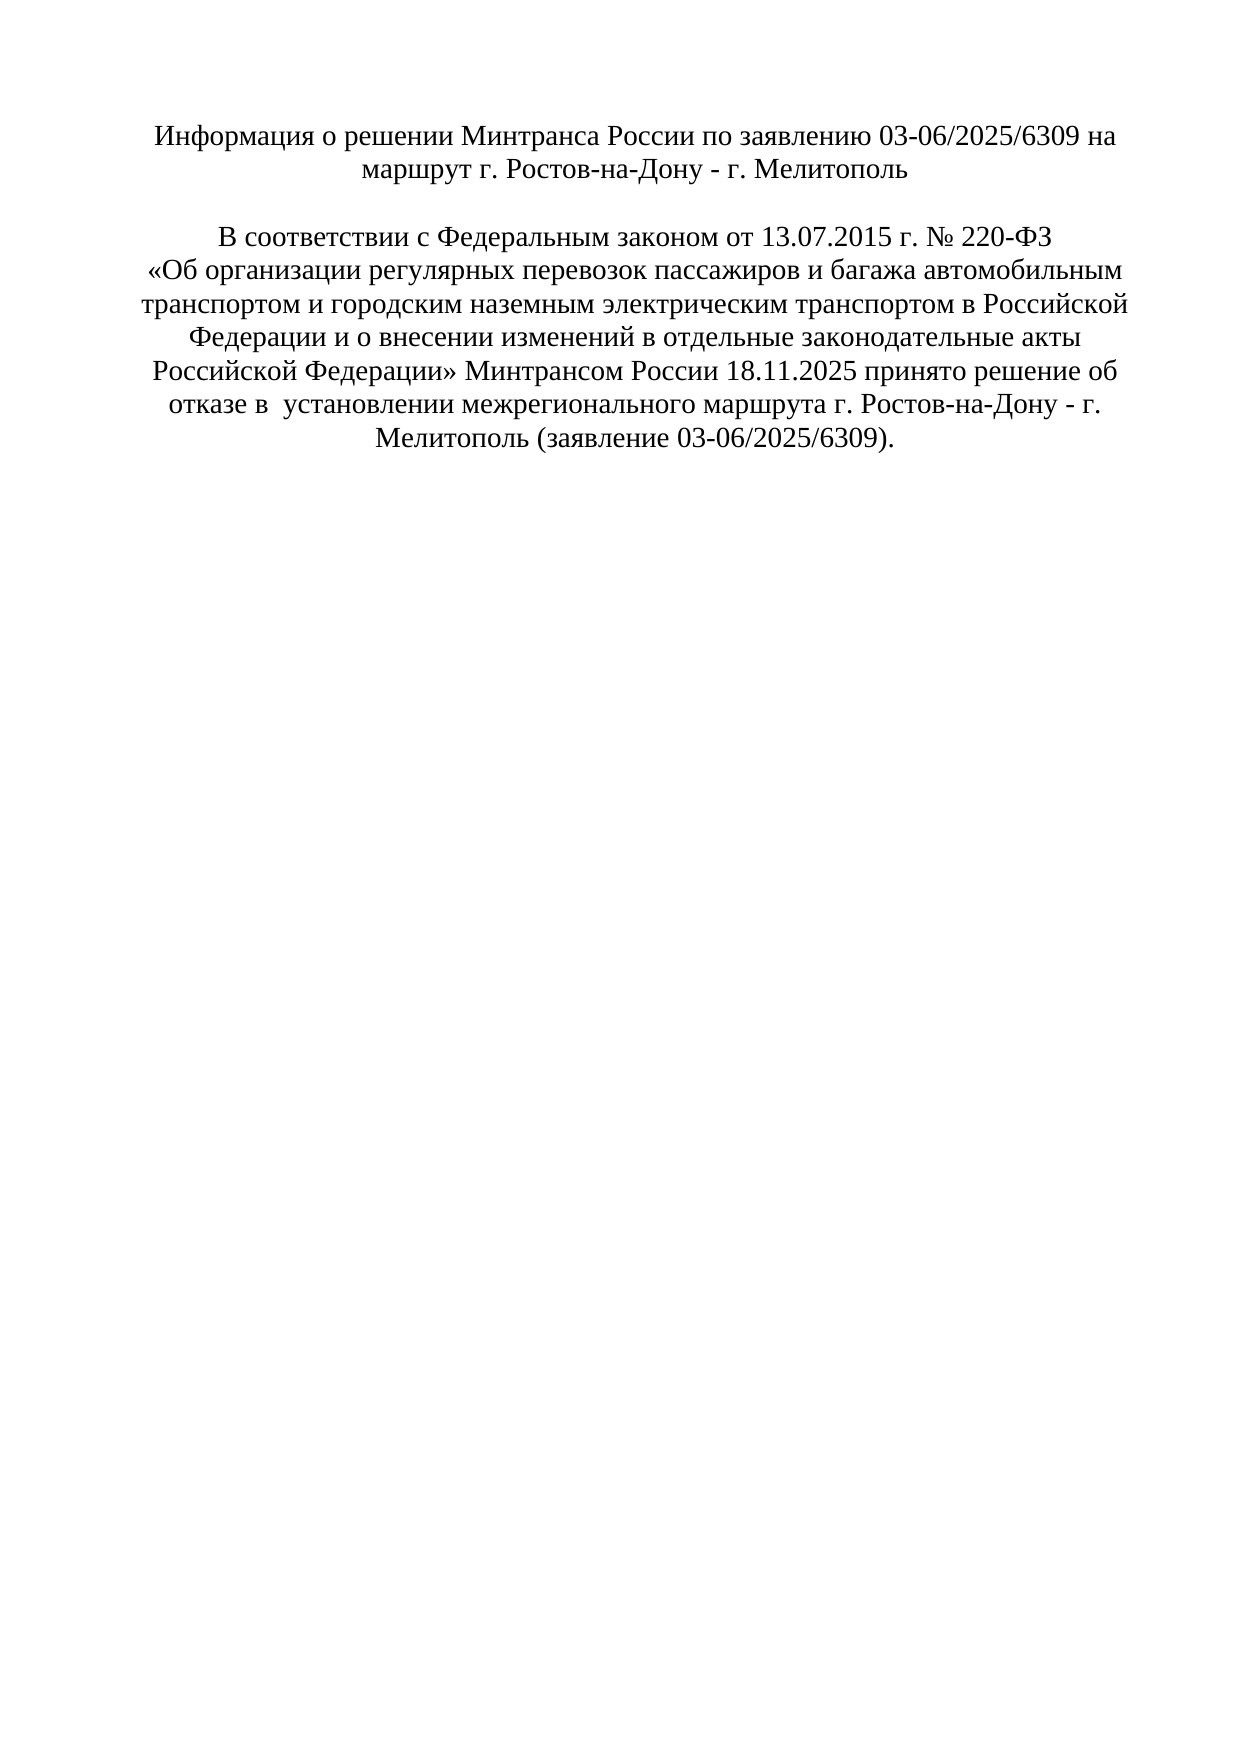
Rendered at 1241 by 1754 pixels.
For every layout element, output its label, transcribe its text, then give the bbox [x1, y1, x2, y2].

text Информация о решении Минтранса России по заявлению 03-06/2025/6309 на маршрут г. Ростов-на-Дону - г. Мелитополь [118, 118, 1152, 185]
text В соответствии с Федеральным законом от 13.07.2015 г. № 220-ФЗ «Об организации регулярных перевозок пассажиров и багажа автомобильным транспортом и городским наземным электрическим транспортом в Российской Федерации и о внесении изменений в отдельные законодательные акты Российской Федерации» Минтрансом России 18.11.2025 принято решение об отказе в установлении межрегионального маршрута г. Ростов-на-Дону - г. Мелитополь (заявление 03-06/2025/6309). [118, 219, 1152, 453]
